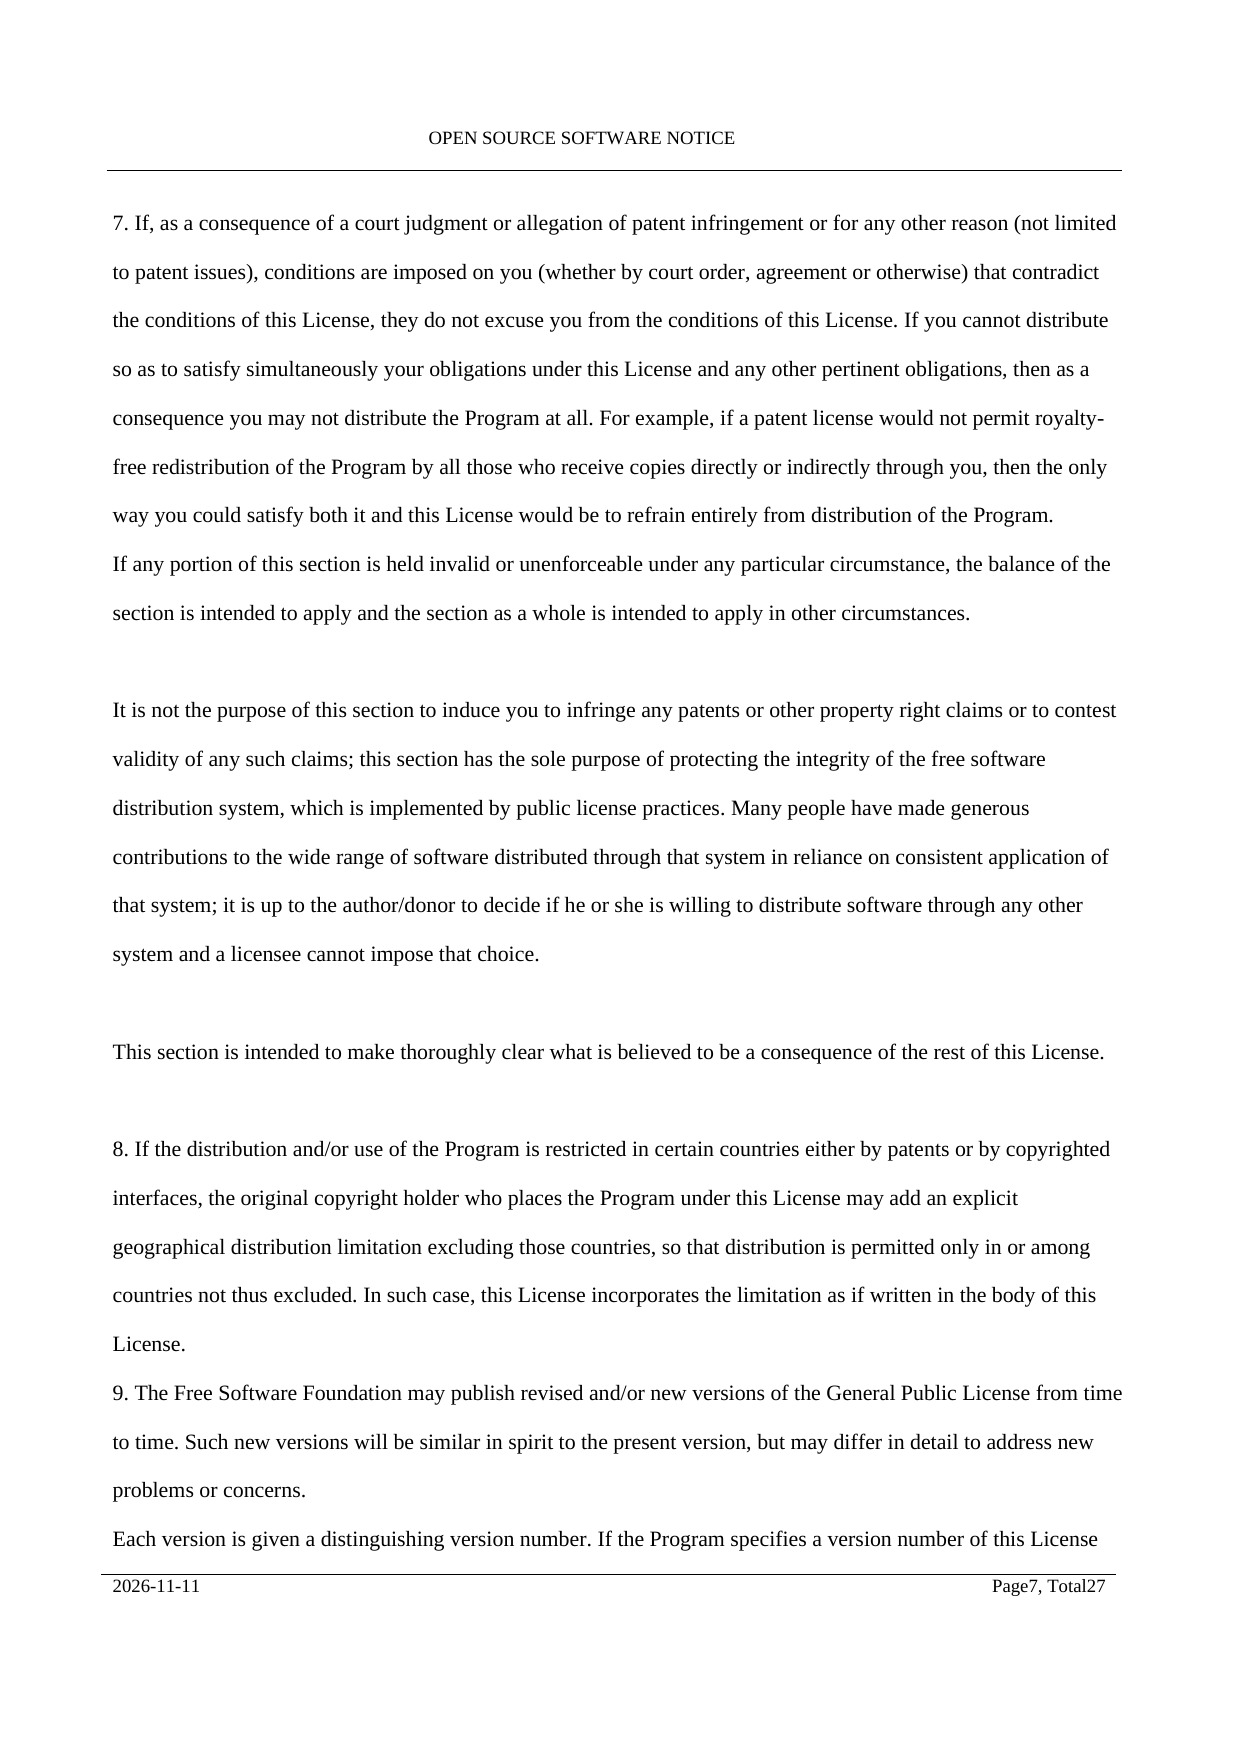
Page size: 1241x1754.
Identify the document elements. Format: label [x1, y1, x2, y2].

text [112, 206, 1128, 1555]
